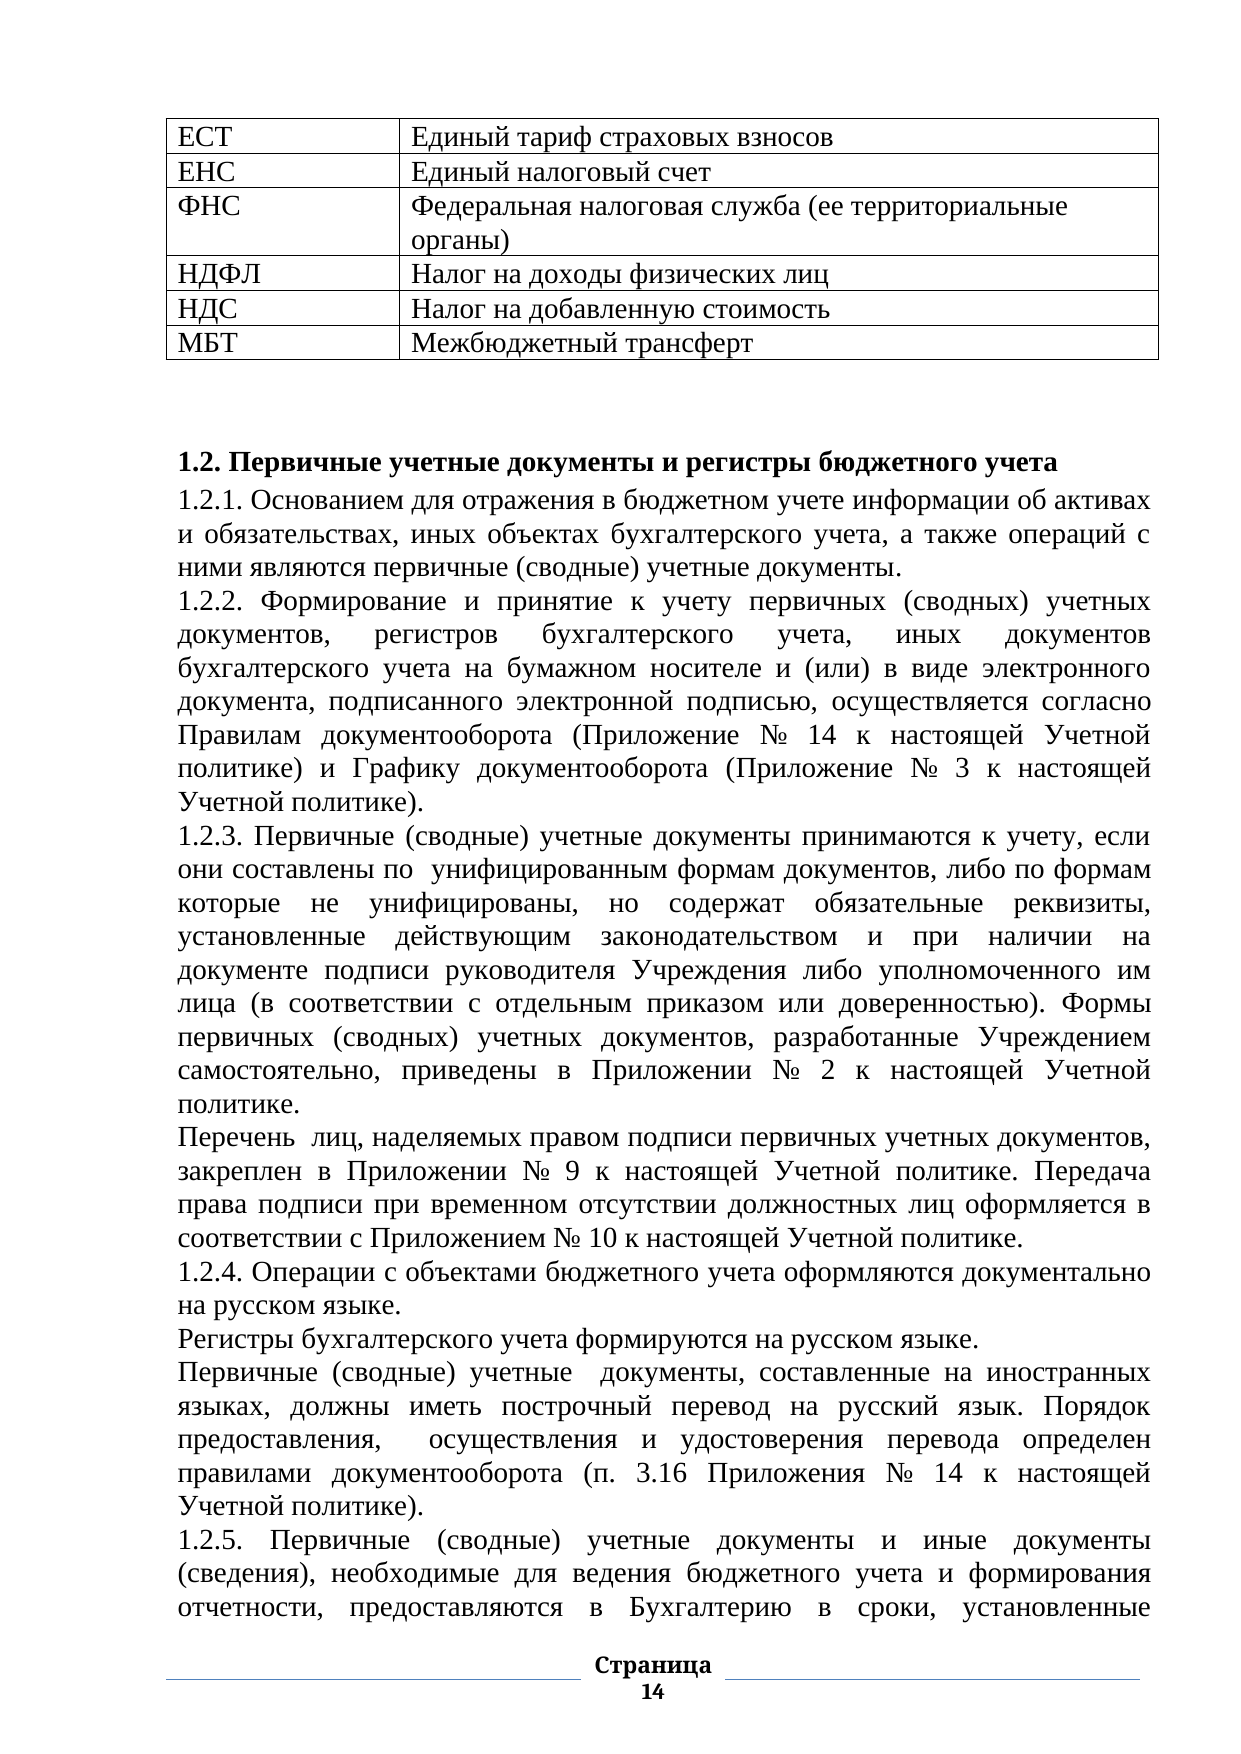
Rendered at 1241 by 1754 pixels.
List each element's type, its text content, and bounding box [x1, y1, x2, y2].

table_cell ЕНС [167, 154, 399, 187]
text 1.2.2. Формирование и принятие к учету первичных (сводных) учетных документов, регистров бухгалтерского учета, иных документов бухгалтерского учета на бумажном носителе и (или) в виде электронного документа, подписанного электронной подписью, осуществляется согласно Правилам документооборота (Приложение № 14 к настоящей Учетной политике) и Графику документооборота (Приложение № 3 к настоящей Учетной политике). [177, 751, 1152, 818]
table_cell Межбюджетный трансферт [400, 326, 1158, 359]
table_cell НДС [167, 291, 399, 324]
text 1.2.3. Первичные (сводные) учетные документы принимаются к учету, если они составлены по унифицированным формам документов, либо по формам которые не унифицированы, но содержат обязательные реквизиты, установленные действующим законодательством и при наличии на документе подписи руководителя Учреждения либо уполномоченного им лица (в соответствии с отдельным приказом или доверенностью). Формы первичных (сводных) учетных документов, разработанные Учреждением самостоятельно, приведены в Приложении № 2 к настоящей Учетной политике. [177, 818, 1152, 1119]
text 1.2. Первичные учетные документы и регистры бюджетного учета [177, 444, 1152, 477]
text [177, 1522, 1152, 1623]
text Перечень лиц, наделяемых правом подписи первичных учетных документов, закреплен в Приложении № 9 к настоящей Учетной политике. Передача права подписи при временном отсутствии должностных лиц оформляется в соответствии с Приложением № 10 к настоящей Учетной политике. [177, 1119, 1152, 1254]
text Первичные (сводные) учетные документы, составленные на иностранных языках, должны иметь построчный перевод на русский язык. Порядок предоставления, осуществления и удостоверения перевода определен правилами документооборота (п. 3.16 Приложения № 14 к настоящей Учетной политике). [177, 1488, 1152, 1522]
table_cell ФНС [167, 188, 399, 255]
text 1.2.1. Основанием для отражения в бюджетном учете информации об активах и обязательствах, иных объектах бухгалтерского учета, а также операций с ними являются первичные (сводные) учетные документы. [177, 482, 1152, 583]
table_cell НДФЛ [167, 256, 399, 290]
table_cell ЕСТ [167, 119, 399, 153]
table_cell Единый налоговый счет [400, 154, 1158, 187]
table_cell Налог на доходы физических лиц [400, 256, 1158, 290]
table_cell МБТ [167, 326, 399, 359]
table_cell Налог на добавленную стоимость [400, 291, 1158, 324]
table_cell Федеральная налоговая служба (ее территориальные органы) [400, 188, 1158, 255]
text Регистры бухгалтерского учета формируются на русском языке. [177, 1321, 1152, 1354]
text 1.2.4. Операции с объектами бюджетного учета оформляются документально на русском языке. [177, 1254, 1152, 1321]
text 1.2.2. Формирование и принятие к учету первичных (сводных) учетных документов, регистров бухгалтерского учета, иных документов бухгалтерского учета на бумажном носителе и (или) в виде электронного документа, подписанного электронной подписью, осуществляется согласно Правилам документооборота (Приложение № 14 к настоящей Учетной политике) и Графику документооборота (Приложение № 3 к настоящей Учетной политике). [177, 583, 1152, 717]
text Первичные (сводные) учетные документы, составленные на иностранных языках, должны иметь построчный перевод на русский язык. Порядок предоставления, осуществления и удостоверения перевода определен правилами документооборота (п. 3.16 Приложения № 14 к настоящей Учетной политике). [177, 1354, 1152, 1455]
table_cell Единый тариф страховых взносов [400, 119, 1158, 153]
